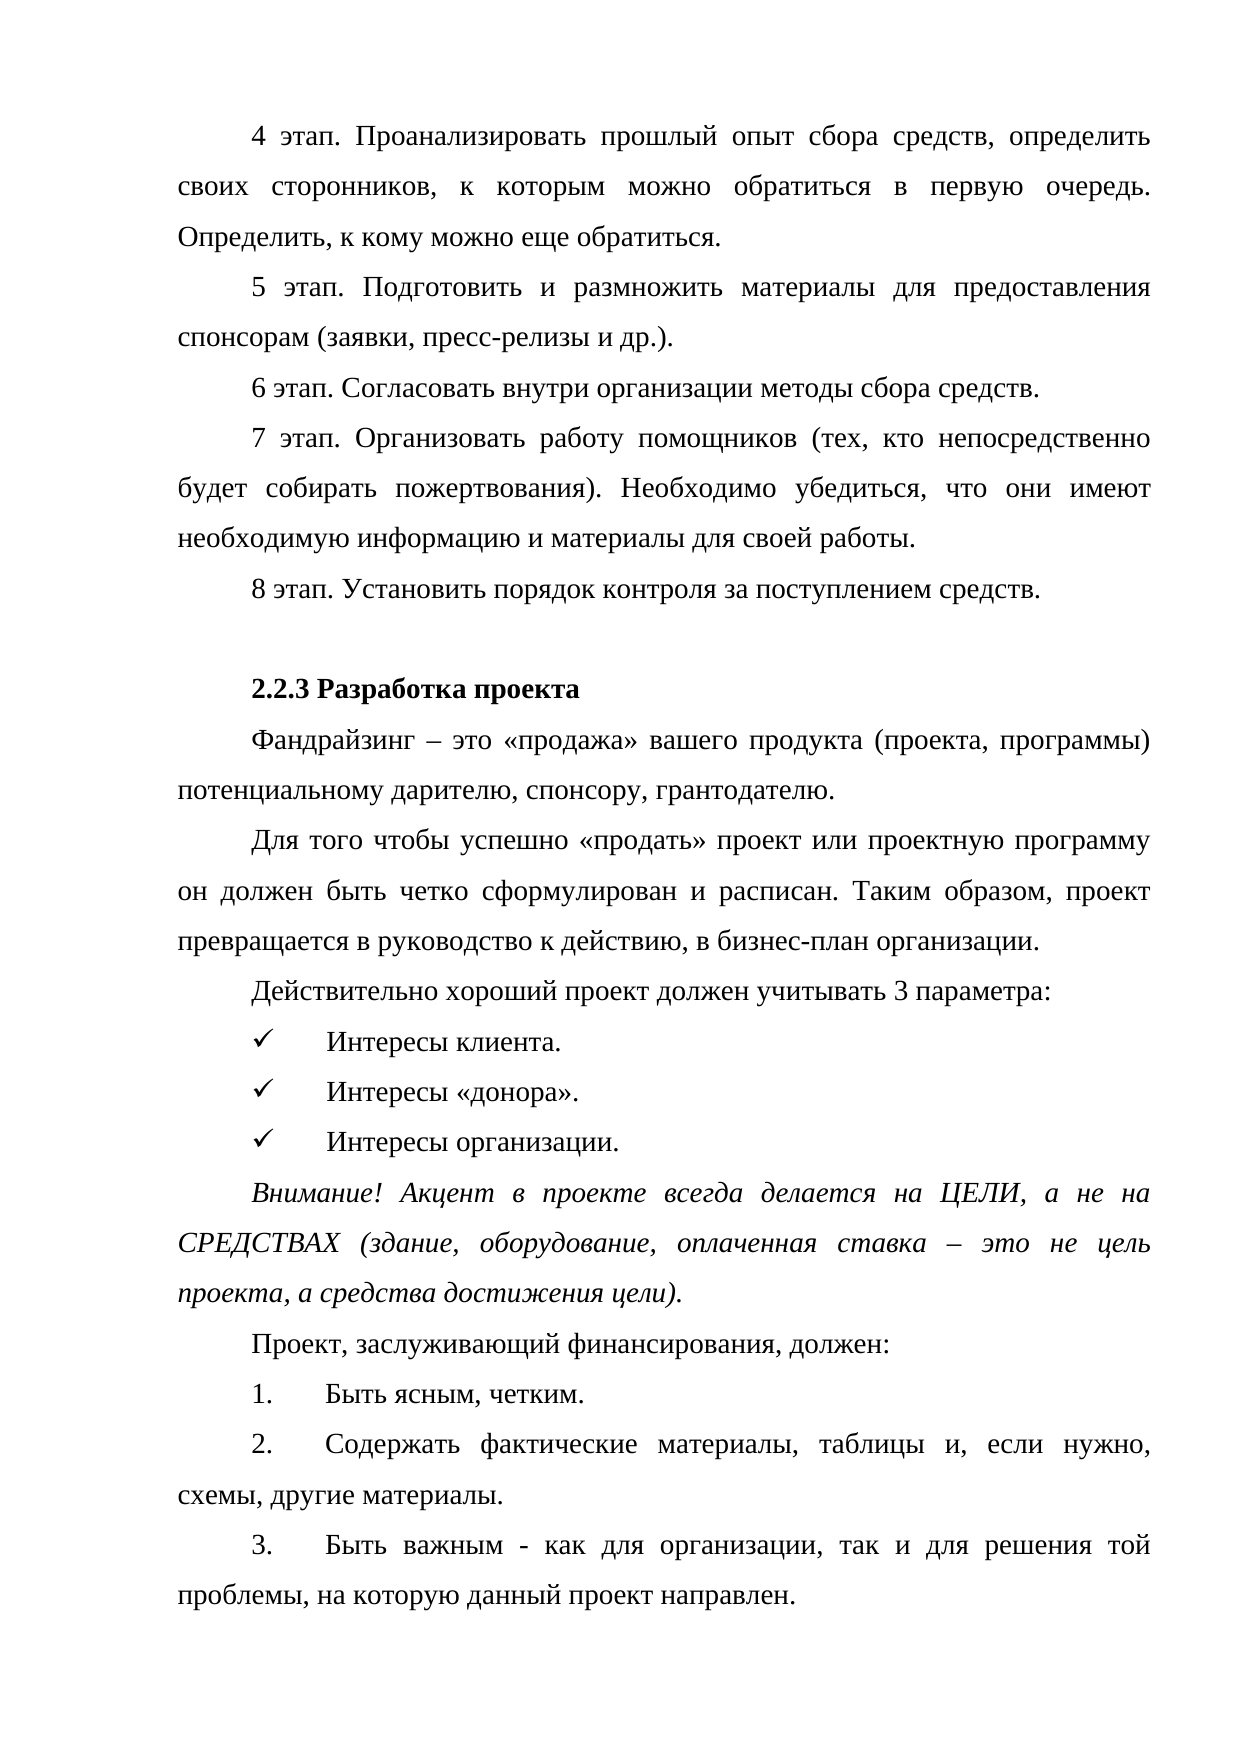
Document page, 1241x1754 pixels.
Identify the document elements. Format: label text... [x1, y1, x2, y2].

text 7 этап. Организовать работу помощников (тех, кто непосредственно будет собирать пожертвования). Необходимо убедиться, что они имеют необходимую информацию и материалы для своей работы. [177, 420, 1152, 554]
text Внимание! Акцент в проекте всегда делается на ЦЕЛИ, а не на СРЕДСТВАХ (здание, оборудование, оплаченная ставка – это не цель проекта, а средства достижения цели). [177, 1175, 1152, 1309]
text Действительно хороший проект должен учитывать 3 параметра: [177, 973, 1152, 1007]
text 8 этап. Установить порядок контроля за поступлением средств. [177, 571, 1152, 604]
list Интересы клиента. [177, 1024, 1152, 1057]
list Содержать фактические материалы, таблицы и, если нужно, схемы, другие материалы. [177, 1427, 1152, 1510]
list Интересы «донора». [177, 1074, 1152, 1108]
text 5 этап. Подготовить и размножить материалы для предоставления спонсорам (заявки, пресс-релизы и др.). [177, 269, 1152, 353]
text Проект, заслуживающий финансирования, должен: [177, 1326, 1152, 1359]
list Быть важным - как для организации, так и для решения той проблемы, на которую данный проект направлен. [177, 1527, 1152, 1611]
text 4 этап. Проанализировать прошлый опыт сбора средств, определить своих сторонников, к которым можно обратиться в первую очередь. Определить, к кому можно еще обратиться. [177, 118, 1152, 252]
text 6 этап. Согласовать внутри организации методы сбора средств. [177, 370, 1152, 403]
subtitle 2.2.3 Разработка проекта [177, 672, 1152, 705]
list Интересы организации. [177, 1124, 1152, 1158]
text Фандрайзинг – это «продажа» вашего продукта (проекта, программы) потенциальному дарителю, спонсору, грантодателю. [177, 722, 1152, 806]
list Быть ясным, четким. [177, 1376, 1152, 1410]
text Для того чтобы успешно «продать» проект или проектную программу он должен быть четко сформулирован и расписан. Таким образом, проект превращается в руководство к действию, в бизнес-план организации. [177, 822, 1152, 957]
